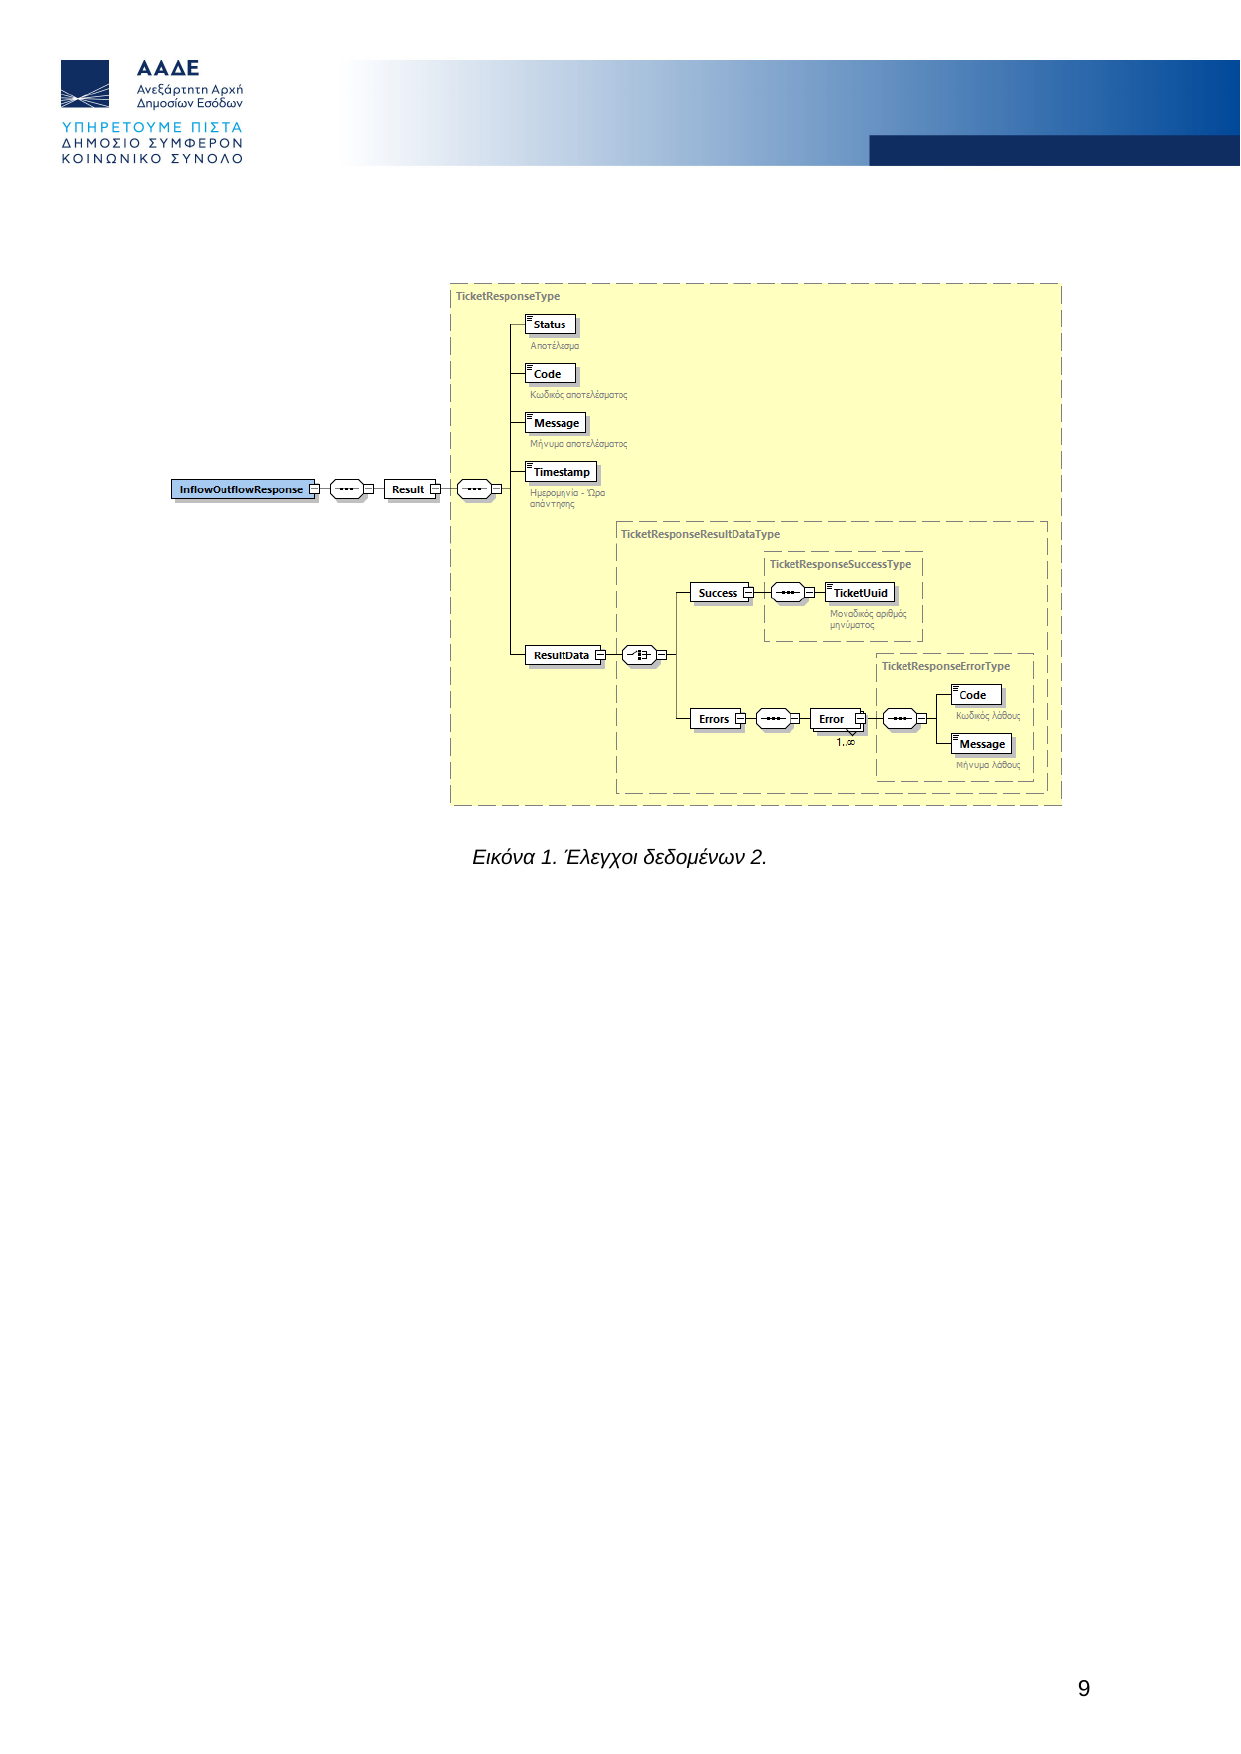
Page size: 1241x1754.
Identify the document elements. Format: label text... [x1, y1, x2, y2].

picture [2, 1, 1240, 189]
text Εικόνα 1. Έλεγχοι δεδομένων 2. [150, 845, 1090, 869]
picture [167, 270, 1074, 817]
